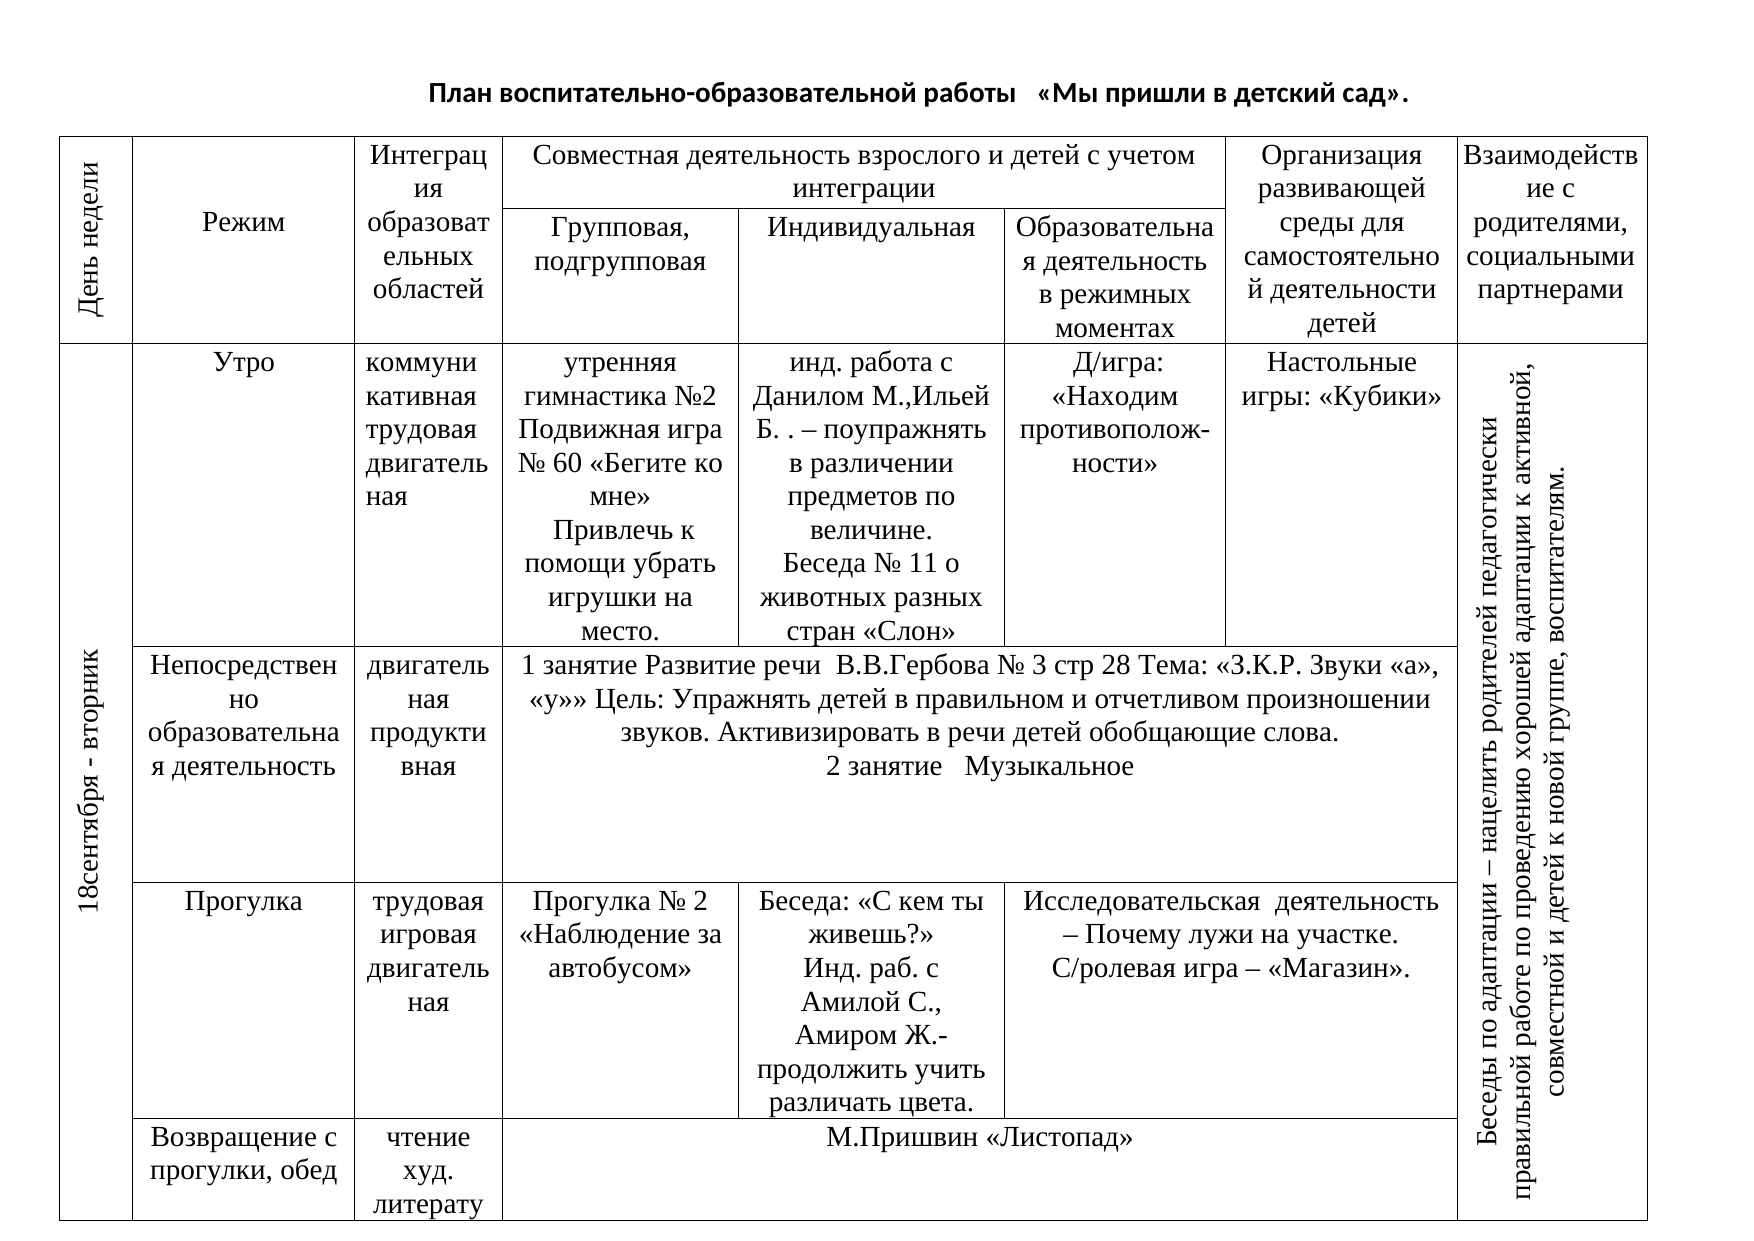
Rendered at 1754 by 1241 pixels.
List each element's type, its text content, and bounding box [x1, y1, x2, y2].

table_header Организация развивающей среды для самостоятельной деятельности детей [1226, 137, 1457, 343]
table_header День недели [60, 137, 132, 343]
table_cell трудовая игровая двигательная [355, 883, 502, 1118]
table_cell 18сентября - вторник [60, 344, 132, 1219]
table_cell Утро [133, 344, 354, 646]
table_cell Д/игра: «Находим противополож-ности» [1005, 344, 1225, 646]
table_cell Индивидуальная [739, 209, 1004, 343]
table_cell Беседа: «С кем ты живешь?» Инд. раб. с Амилой С., Амиром Ж.- продолжить учить различать цвета. [739, 883, 1004, 1118]
table_cell утренняя гимнастика №2 Подвижная игра № 60 «Бегите ко мне» Привлечь к помощи убрать игрушки на место. [503, 344, 738, 646]
table_header Режим [133, 137, 354, 343]
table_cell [503, 1119, 1457, 1219]
table_header Взаимодействие с родителями, социальными партнерами [1458, 137, 1647, 343]
table_header Совместная деятельность взрослого и детей с учетом интеграции [503, 137, 1225, 208]
table_cell двигательная продуктивная [355, 647, 502, 882]
table_cell Исследовательская деятельность – Почему лужи на участке. С/ролевая игра – «Магазин». [1005, 883, 1457, 1118]
table_cell Групповая, подгрупповая [503, 209, 738, 343]
table_cell коммуникативная трудовая двигательная [355, 344, 502, 646]
table_cell Настольные игры: «Кубики» [1226, 344, 1457, 646]
table_cell Образовательная деятельность в режимных моментах [1005, 209, 1225, 343]
table_cell Беседы по адаптации – нацелить родителей педагогически правильной работе по проведению хорошей адаптации к активной, совместной и детей к новой группе, воспитателям. [1458, 344, 1647, 1219]
table_cell Непосредственно образовательная деятельность [133, 647, 354, 882]
table_cell Прогулка № 2 «Наблюдение за автобусом» [503, 883, 738, 1118]
table_cell инд. работа с Данилом М.,Ильей Б. . – поупражнять в различении предметов по величине. Беседа № 11 о животных разных стран «Слон» [739, 344, 1004, 646]
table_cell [133, 1119, 354, 1219]
text План воспитательно-образовательной работы «Мы пришли в детский сад». [118, 74, 1636, 110]
table_cell Прогулка [133, 883, 354, 1118]
table_cell 1 занятие Развитие речи В.В.Гербова № 3 стр 28 Тема: «З.К.Р. Звуки «а», «у»» Цель: Упражнять детей в правильном и отчетливом произношении звуков. Активизировать в речи детей обобщающие слова. 2 занятие Музыкальное [503, 647, 1457, 882]
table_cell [355, 1119, 502, 1219]
table_header Интеграция образовательных областей [355, 137, 502, 343]
